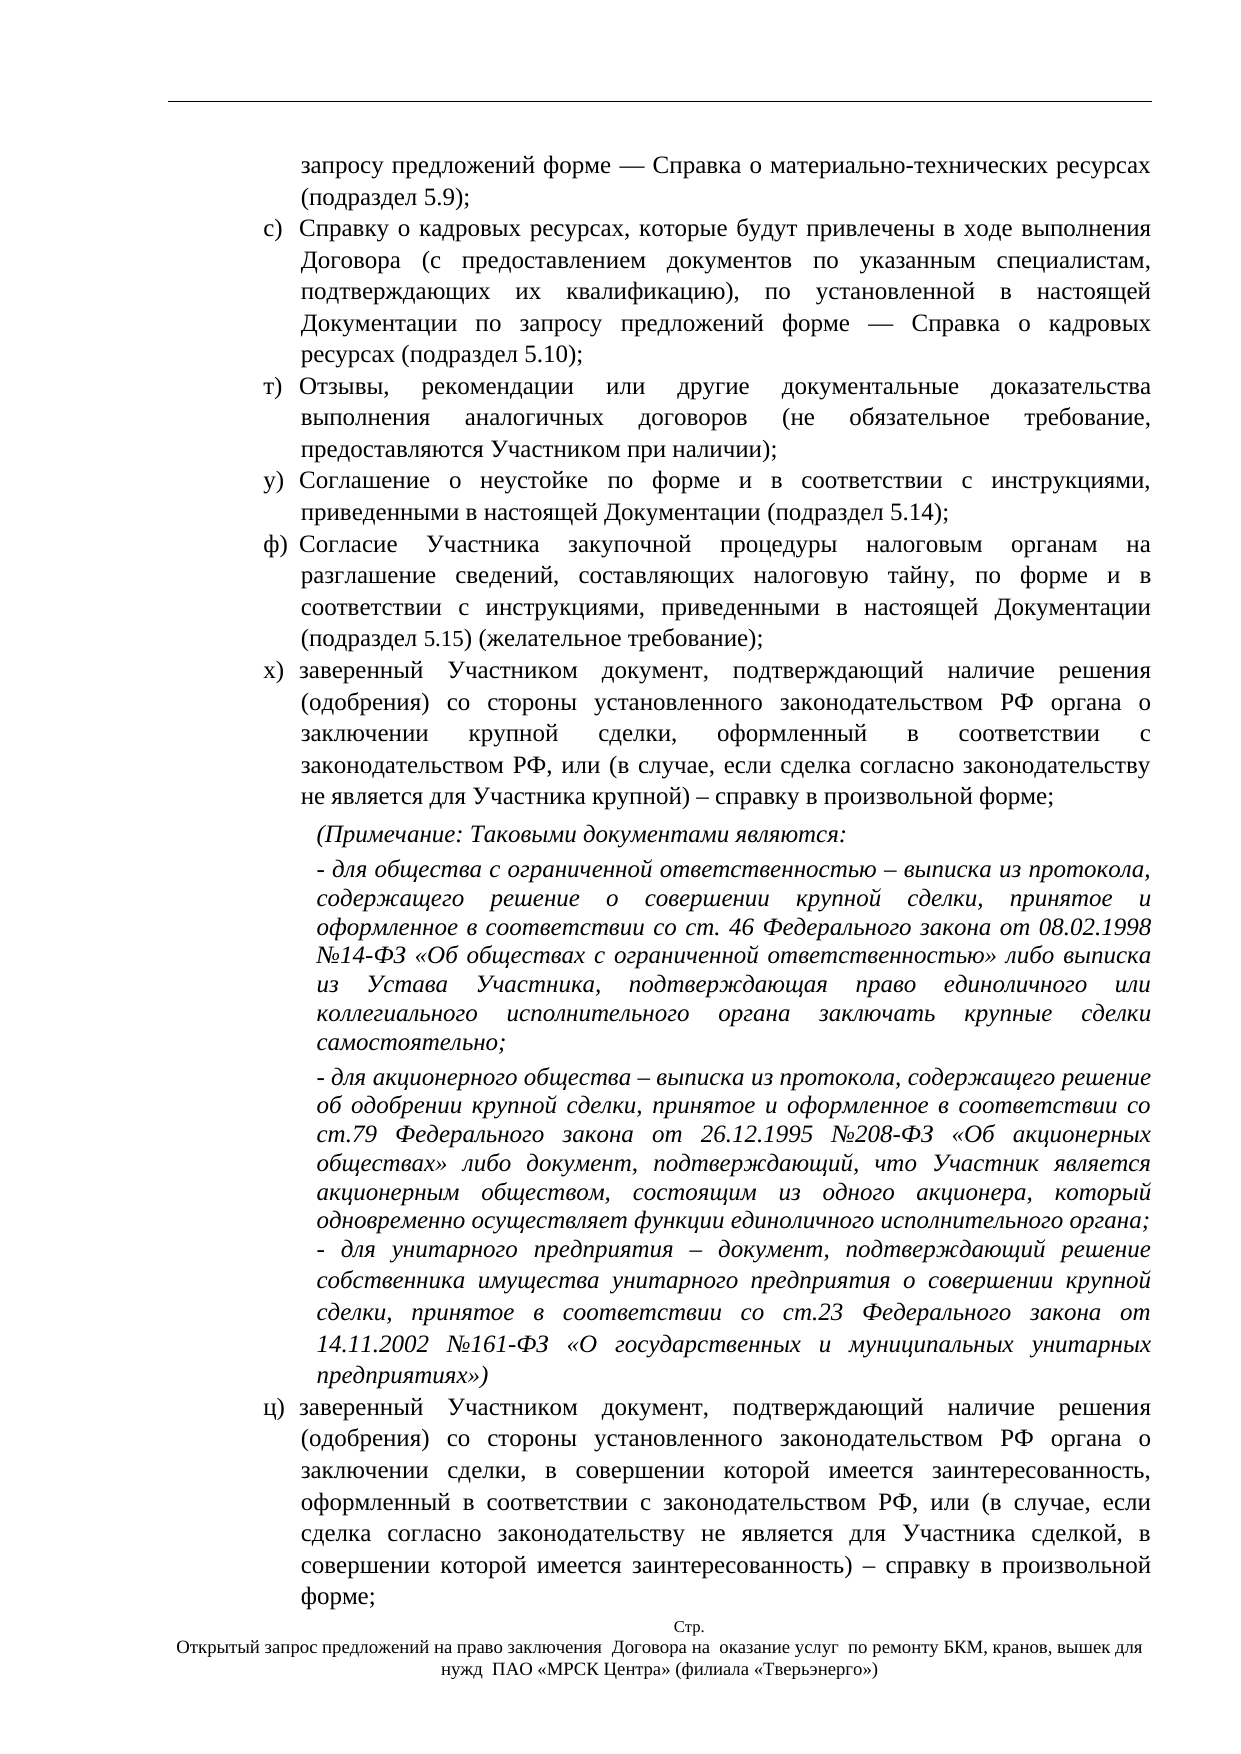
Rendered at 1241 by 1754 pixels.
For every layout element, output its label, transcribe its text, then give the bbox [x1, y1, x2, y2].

list (Примечание: Таковыми документами являются: [316, 819, 1152, 848]
list - для общества с ограниченной ответственностью – выписка из протокола, содержащего решение о совершении крупной сделки, принятое и оформленное в соответствии со ст. 46 Федерального закона от 08.02.1998 №14-ФЗ «Об обществах с ограниченной ответственностью» либо выписка из Устава Участника, подтверждающая право единоличного или коллегиального исполнительного органа заключать крупные сделки самостоятельно; [316, 854, 1152, 1055]
list Согласие Участника закупочной процедуры налоговым органам на разглашение сведений, составляющих налоговую тайну, по форме и в соответствии с инструкциями, приведенными в настоящей Документации (подраздел 5.15) (желательное требование); [263, 529, 1152, 652]
list Соглашение о неустойке по форме и в соответствии с инструкциями, приведенными в настоящей Документации (подраздел 5.14); [263, 466, 1152, 526]
list - для унитарного предприятия – документ, подтверждающий решение собственника имущества унитарного предприятия о совершении крупной сделки, принятое в соответствии со ст.23 Федерального закона от 14.11.2002 №161-ФЗ «О государственных и муниципальных унитарных предприятиях») [316, 1234, 1152, 1389]
list Справку о кадровых ресурсах, которые будут привлечены в ходе выполнения Договора (с предоставлением документов по указанным специалистам, подтверждающих их квалификацию), по установленной в настоящей Документации по запросу предложений форме — Справка о кадровых ресурсах (подраздел 5.10); [263, 213, 1152, 368]
list Отзывы, рекомендации или другие документальные доказательства выполнения аналогичных договоров (не обязательное требование, предоставляются Участником при наличии); [263, 371, 1152, 463]
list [263, 150, 1152, 210]
list заверенный Участником документ, подтверждающий наличие решения (одобрения) со стороны установленного законодательством РФ органа о заключении сделки, в совершении которой имеется заинтересованность, оформленный в соответствии с законодательством РФ, или (в случае, если сделка согласно законодательству не является для Участника сделкой, в совершении которой имеется заинтересованность) – справку в произвольной форме; [263, 1392, 1152, 1610]
list заверенный Участником документ, подтверждающий наличие решения (одобрения) со стороны установленного законодательством РФ органа о заключении крупной сделки, оформленный в соответствии с законодательством РФ, или (в случае, если сделка согласно законодательству не является для Участника крупной) – справку в произвольной форме; [263, 655, 1152, 810]
list - для акционерного общества – выписка из протокола, содержащего решение об одобрении крупной сделки, принятое и оформленное в соответствии со ст.79 Федерального закона от 26.12.1995 №208-ФЗ «Об акционерных обществах» либо документ, подтверждающий, что Участник является акционерным обществом, состоящим из одного акционера, который одновременно осуществляет функции единоличного исполнительного органа; [316, 1062, 1152, 1234]
